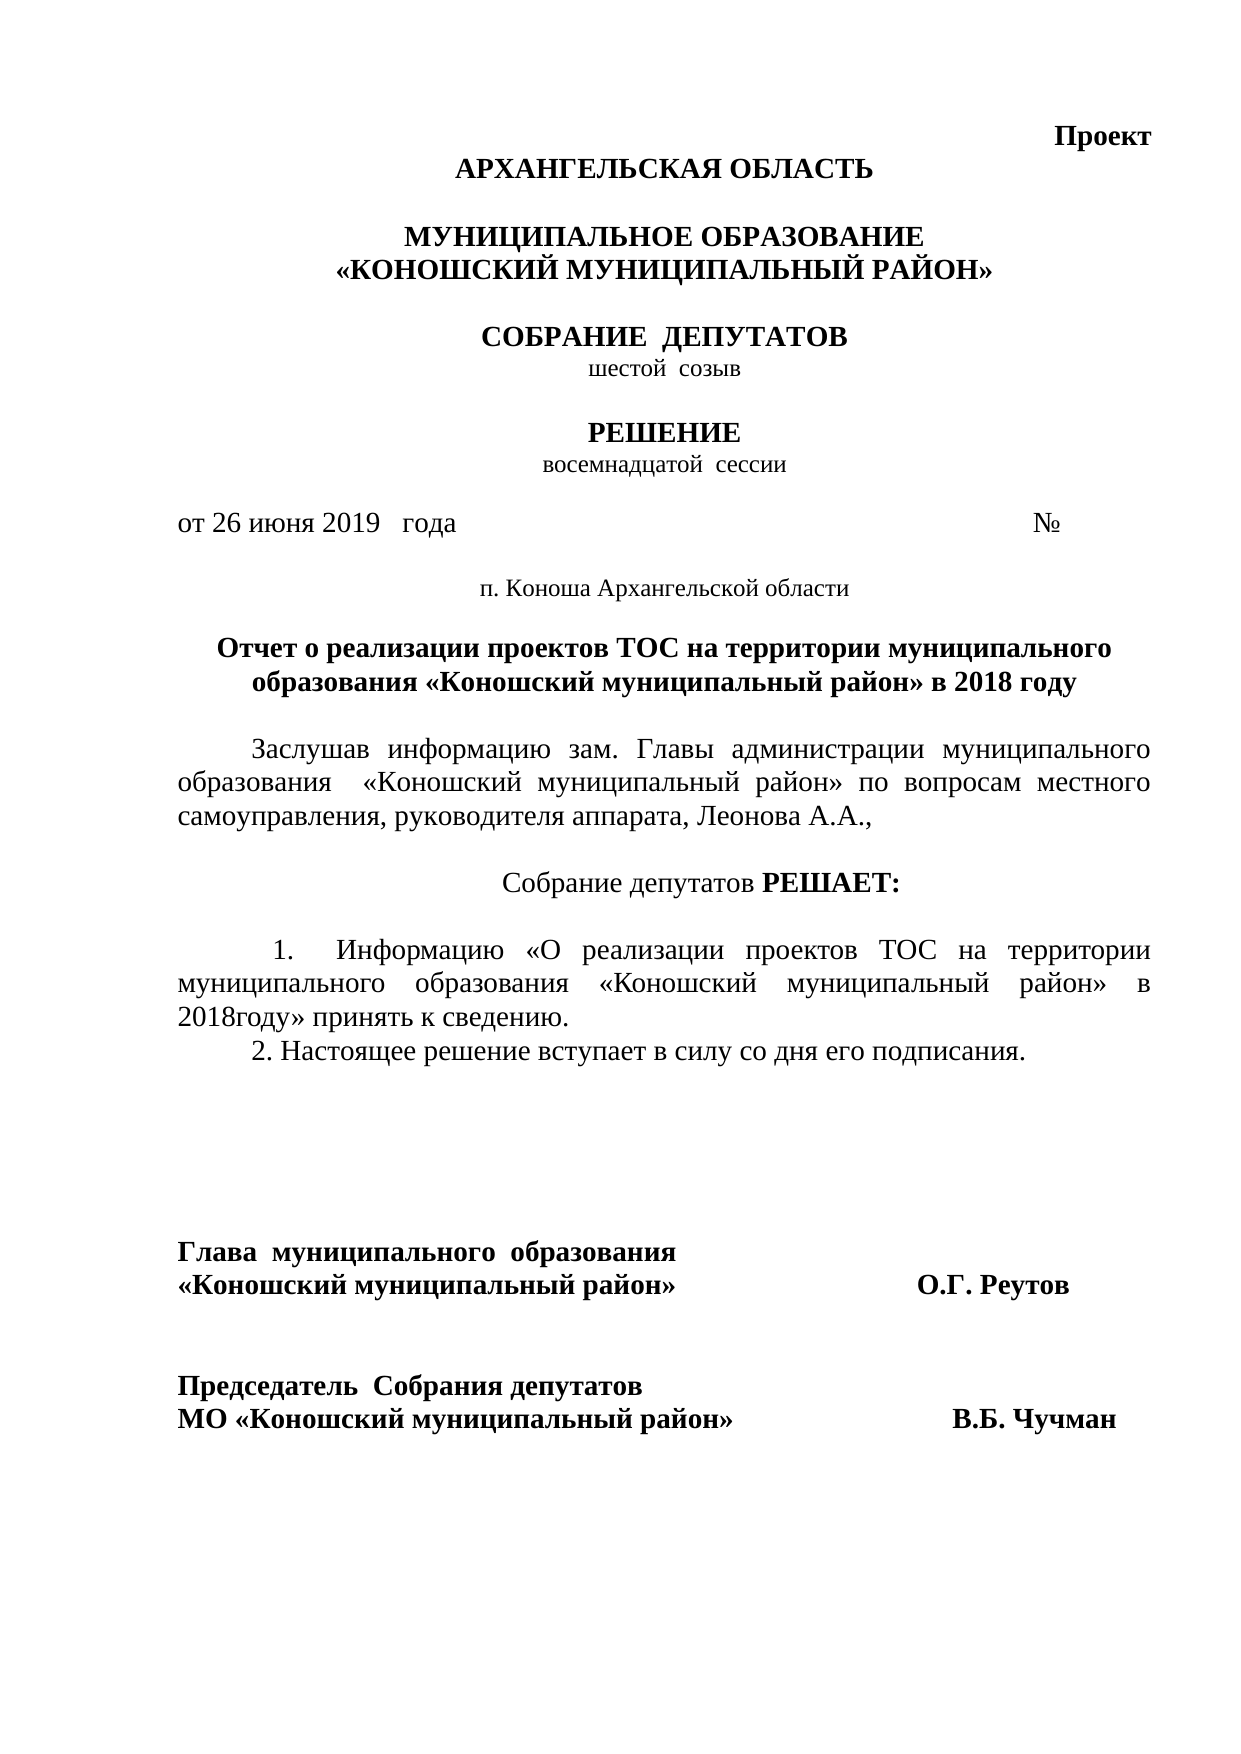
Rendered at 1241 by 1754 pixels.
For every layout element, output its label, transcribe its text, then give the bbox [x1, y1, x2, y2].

text восемнадцатой сессии [177, 449, 1152, 477]
title 1. Информацию «О реализации проектов ТОС на территории муниципального образования «Коношский муниципальный район» в 2018году» принять к сведению. [177, 932, 1152, 1033]
text СОБРАНИЕ ДЕПУТАТОВ [177, 319, 1152, 353]
text РЕШЕНИЕ [177, 415, 1152, 449]
text АРХАНГЕЛЬСКАЯ ОБЛАСТЬ [177, 152, 1152, 185]
text Председатель Собрания депутатов [177, 1368, 1152, 1402]
text Заслушав информацию зам. Главы администрации муниципального образования «Коношский муниципальный район» по вопросам местного самоуправления, руководителя аппарата, Леонова А.А., [177, 731, 1152, 831]
text «КОНОШСКИЙ МУНИЦИПАЛЬНЫЙ РАЙОН» [177, 252, 1152, 286]
text МО «Коношский муниципальный район» В.Б. Чучман [177, 1402, 1152, 1435]
text МУНИЦИПАЛЬНОЕ ОБРАЗОВАНИЕ [177, 219, 1152, 252]
text от 26 июня 2019 года № [177, 506, 1152, 539]
text Собрание депутатов РЕШАЕТ: [177, 865, 1152, 898]
text Проект [177, 118, 1152, 152]
text 2. Настоящее решение вступает в силу со дня его подписания. [177, 1033, 1152, 1066]
subtitle Отчет о реализации проектов ТОС на территории муниципального образования «Коношский муниципальный район» в 2018 году [177, 630, 1152, 697]
text «Коношский муниципальный район» О.Г. Реутов [177, 1267, 1152, 1301]
text шестой созыв [177, 353, 1152, 382]
text Глава муниципального образования [177, 1234, 1152, 1267]
title п. Коноша Архангельской области [177, 573, 1152, 601]
